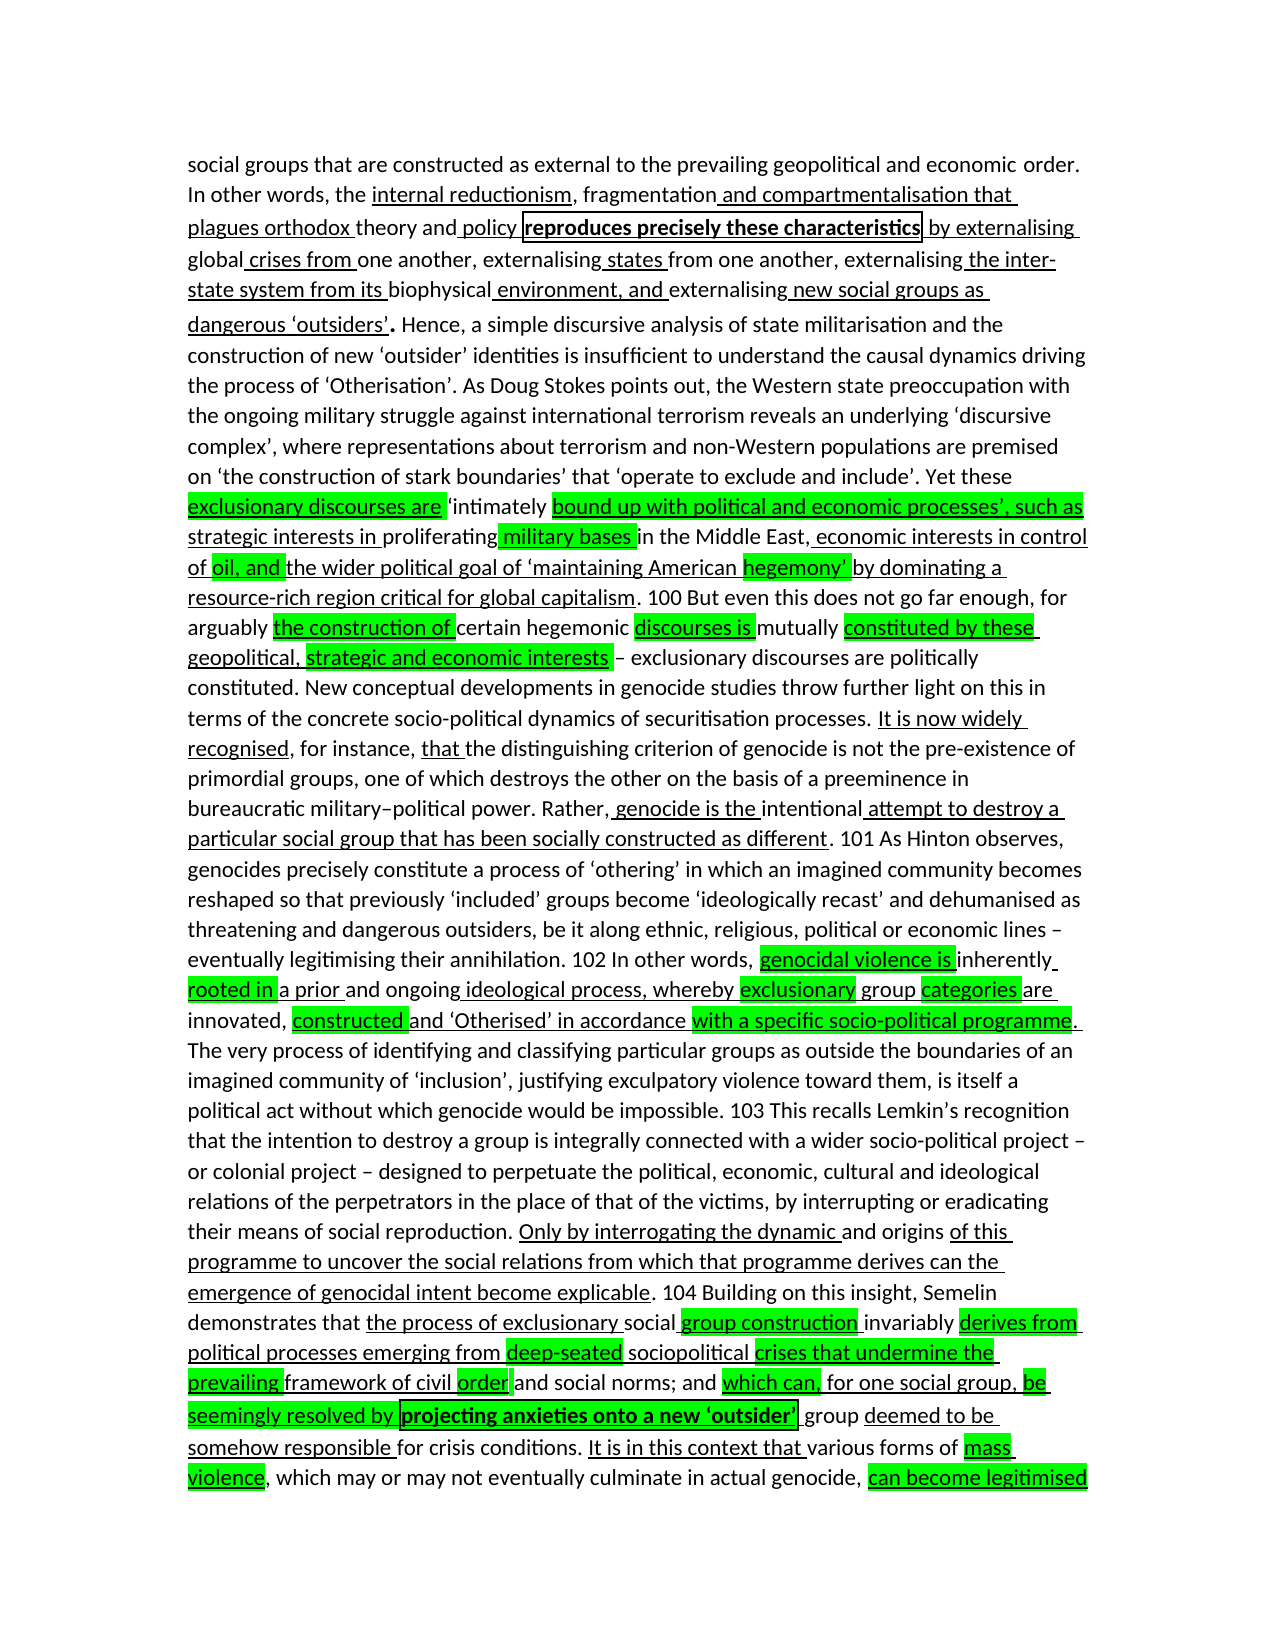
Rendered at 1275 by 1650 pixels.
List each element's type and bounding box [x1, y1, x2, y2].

text [187, 150, 1087, 1491]
